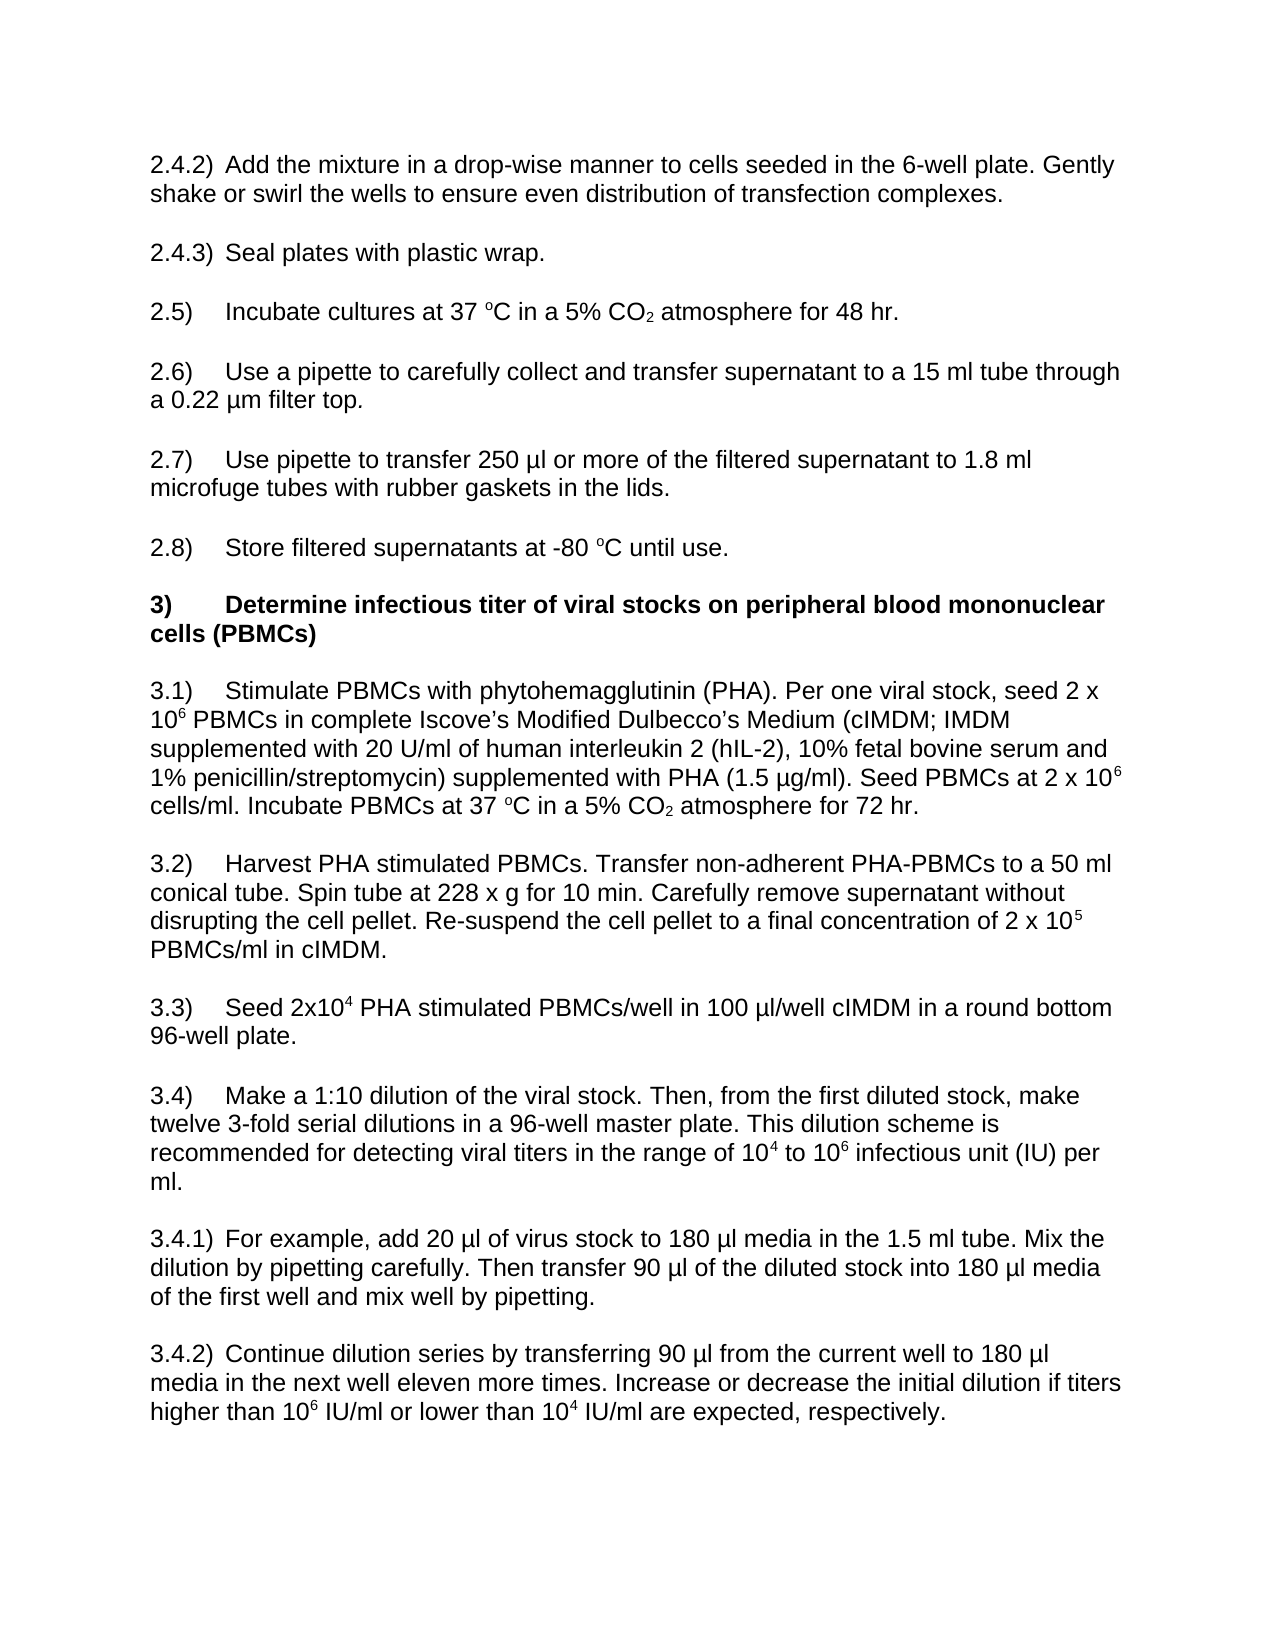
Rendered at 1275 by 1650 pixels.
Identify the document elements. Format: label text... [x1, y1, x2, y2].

list Store filtered supernatants at -80 oC until use. [150, 533, 1125, 561]
list For example, add 20 µl of virus stock to 180 µl media in the 1.5 ml tube. Mix the dilution by pipetting carefully. Then transfer 90 µl of the diluted stock into 180 µl media of the first well and mix well by pipetting. [150, 1224, 1125, 1311]
list Continue dilution series by transferring 90 µl from the current well to 180 µl media in the next well eleven more times. Increase or decrease the initial dilution if titers higher than 106 IU/ml or lower than 104 IU/ml are expected, respectively. [150, 1339, 1125, 1456]
list Seed 2x104 PHA stimulated PBMCs/well in 100 µl/well cIMDM in a round bottom 96-well plate. [150, 993, 1125, 1081]
list Seal plates with plastic wrap. [150, 238, 1125, 297]
list Harvest PHA stimulated PBMCs. Transfer non-adherent PHA-PBMCs to a 50 ml conical tube. Spin tube at 228 x g for 10 min. Carefully remove supernatant without disrupting the cell pellet. Re-suspend the cell pellet to a final concentration of 2 x 105 PBMCs/ml in cIMDM. [150, 849, 1125, 964]
list Determine infectious titer of viral stocks on peripheral blood mononuclear cells (PBMCs) [150, 590, 1125, 648]
list Make a 1:10 dilution of the viral stock. Then, from the first diluted stock, make twelve 3-fold serial dilutions in a 96-well master plate. This dilution scheme is recommended for detecting viral titers in the range of 104 to 106 infectious unit (IU) per ml. [150, 1081, 1125, 1196]
list Incubate cultures at 37 oC in a 5% CO2 atmosphere for 48 hr. [150, 297, 1125, 357]
list Stimulate PBMCs with phytohemagglutinin (PHA). Per one viral stock, seed 2 x 106 PBMCs in complete Iscove’s Modified Dulbecco’s Medium (cIMDM; IMDM supplemented with 20 U/ml of human interleukin 2 (hIL-2), 10% fetal bovine serum and 1% penicillin/streptomycin) supplemented with PHA (1.5 µg/ml). Seed PBMCs at 2 x 106 cells/ml. Incubate PBMCs at 37 oC in a 5% CO2 atmosphere for 72 hr. [150, 676, 1125, 820]
list Add the mixture in a drop-wise manner to cells seeded in the 6-well plate. Gently shake or swirl the wells to ensure even distribution of transfection complexes. [150, 150, 1125, 238]
list Use a pipette to carefully collect and transfer supernatant to a 15 ml tube through a 0.22 µm filter top. [150, 357, 1125, 444]
list Use pipette to transfer 250 µl or more of the filtered supernatant to 1.8 ml microfuge tubes with rubber gaskets in the lids. [150, 444, 1125, 533]
